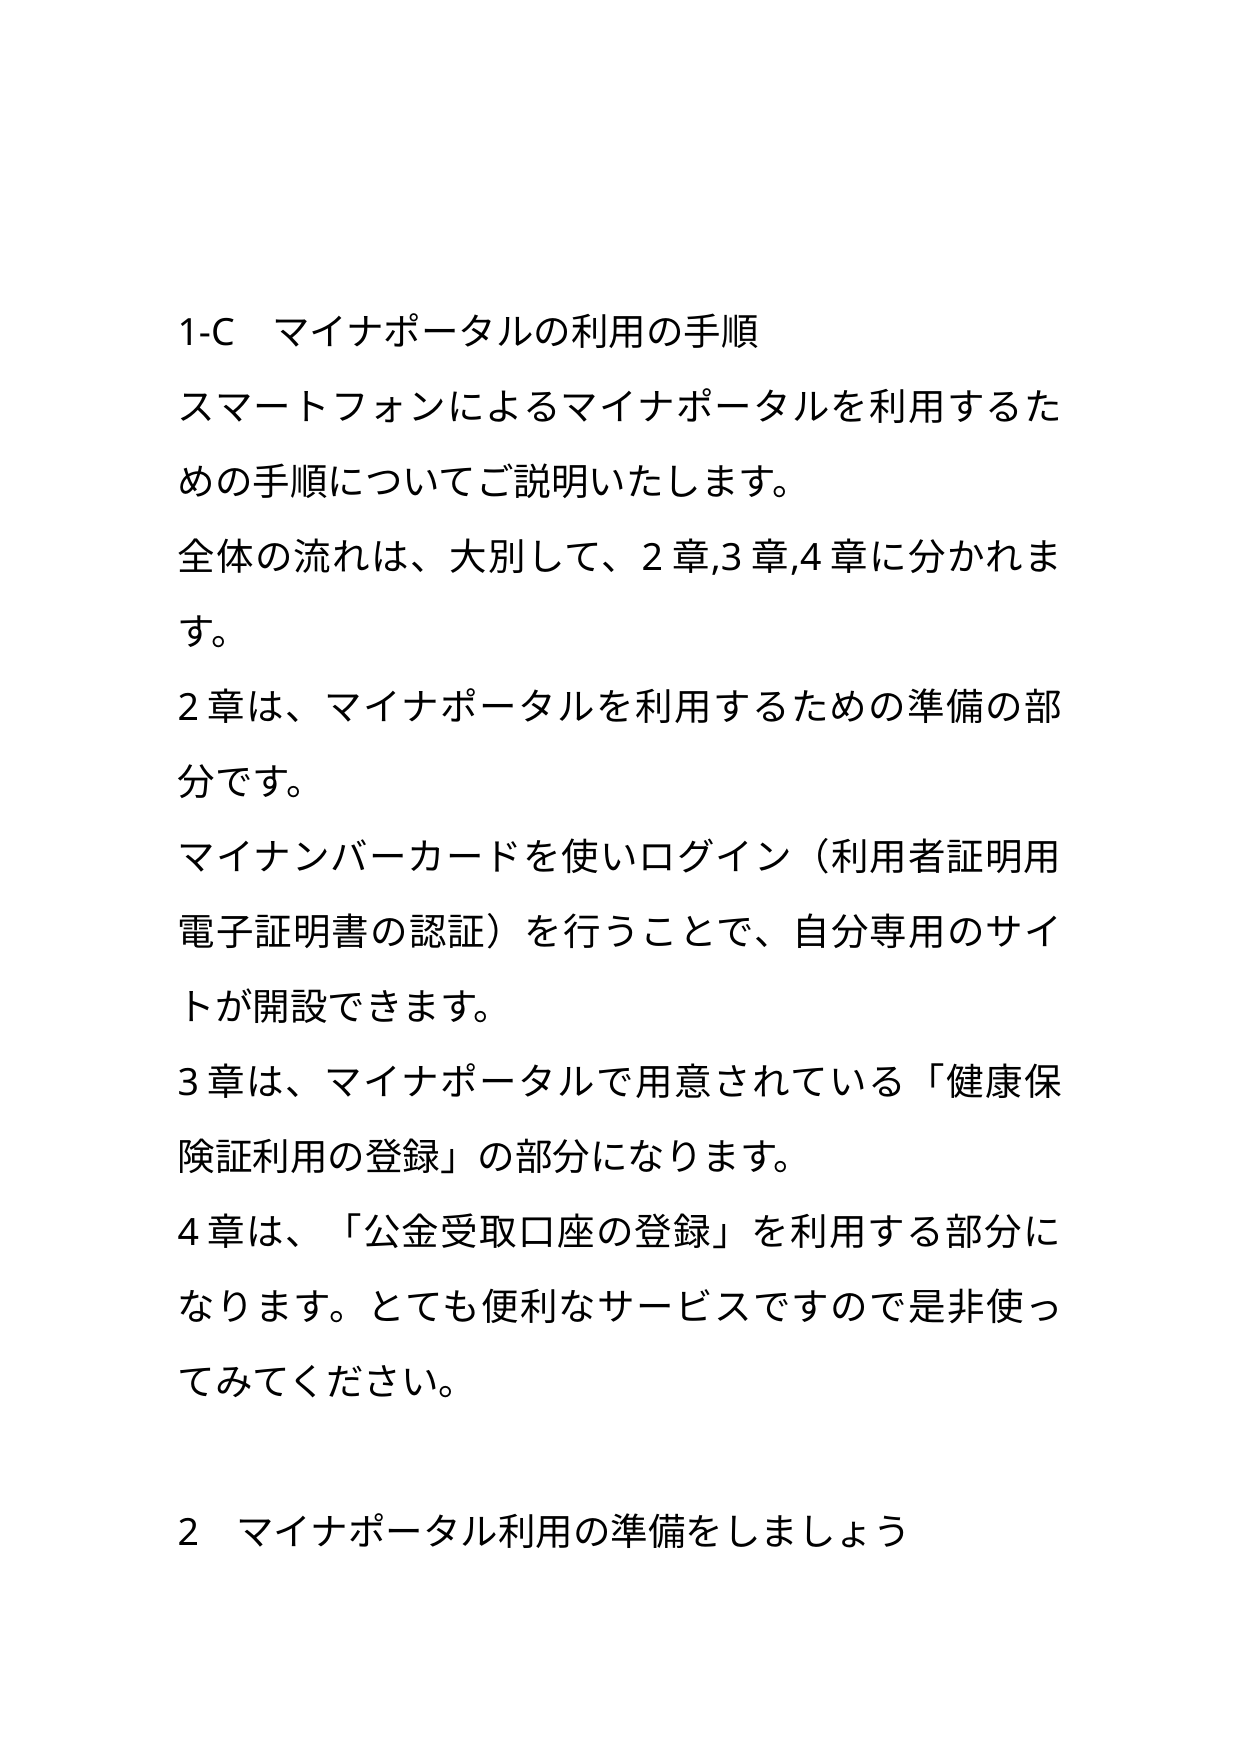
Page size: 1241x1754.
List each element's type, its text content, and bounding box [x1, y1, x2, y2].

text 3章は、マイナポータルで用意されている「健康保険証利用の登録」の部分になります。 [177, 1042, 1063, 1192]
text マイナンバーカードを使いログイン（利用者証明用電子証明書の認証）を行うことで、自分専用のサイトが開設できます。 [177, 817, 1063, 1042]
text 全体の流れは、大別して、2章,3章,4章に分かれます。 [177, 517, 1063, 667]
text スマートフォンによるマイナポータルを利用するための手順についてご説明いたします。 [177, 367, 1063, 517]
text 1-C マイナポータルの利用の手順 [177, 292, 1063, 367]
text 4章は、「公金受取口座の登録」を利用する部分になります。とても便利なサービスですので是非使ってみてください。 [177, 1192, 1063, 1417]
text 2章は、マイナポータルを利用するための準備の部分です。 [177, 667, 1063, 817]
text 2 マイナポータル利用の準備をしましょう [177, 1492, 1063, 1567]
